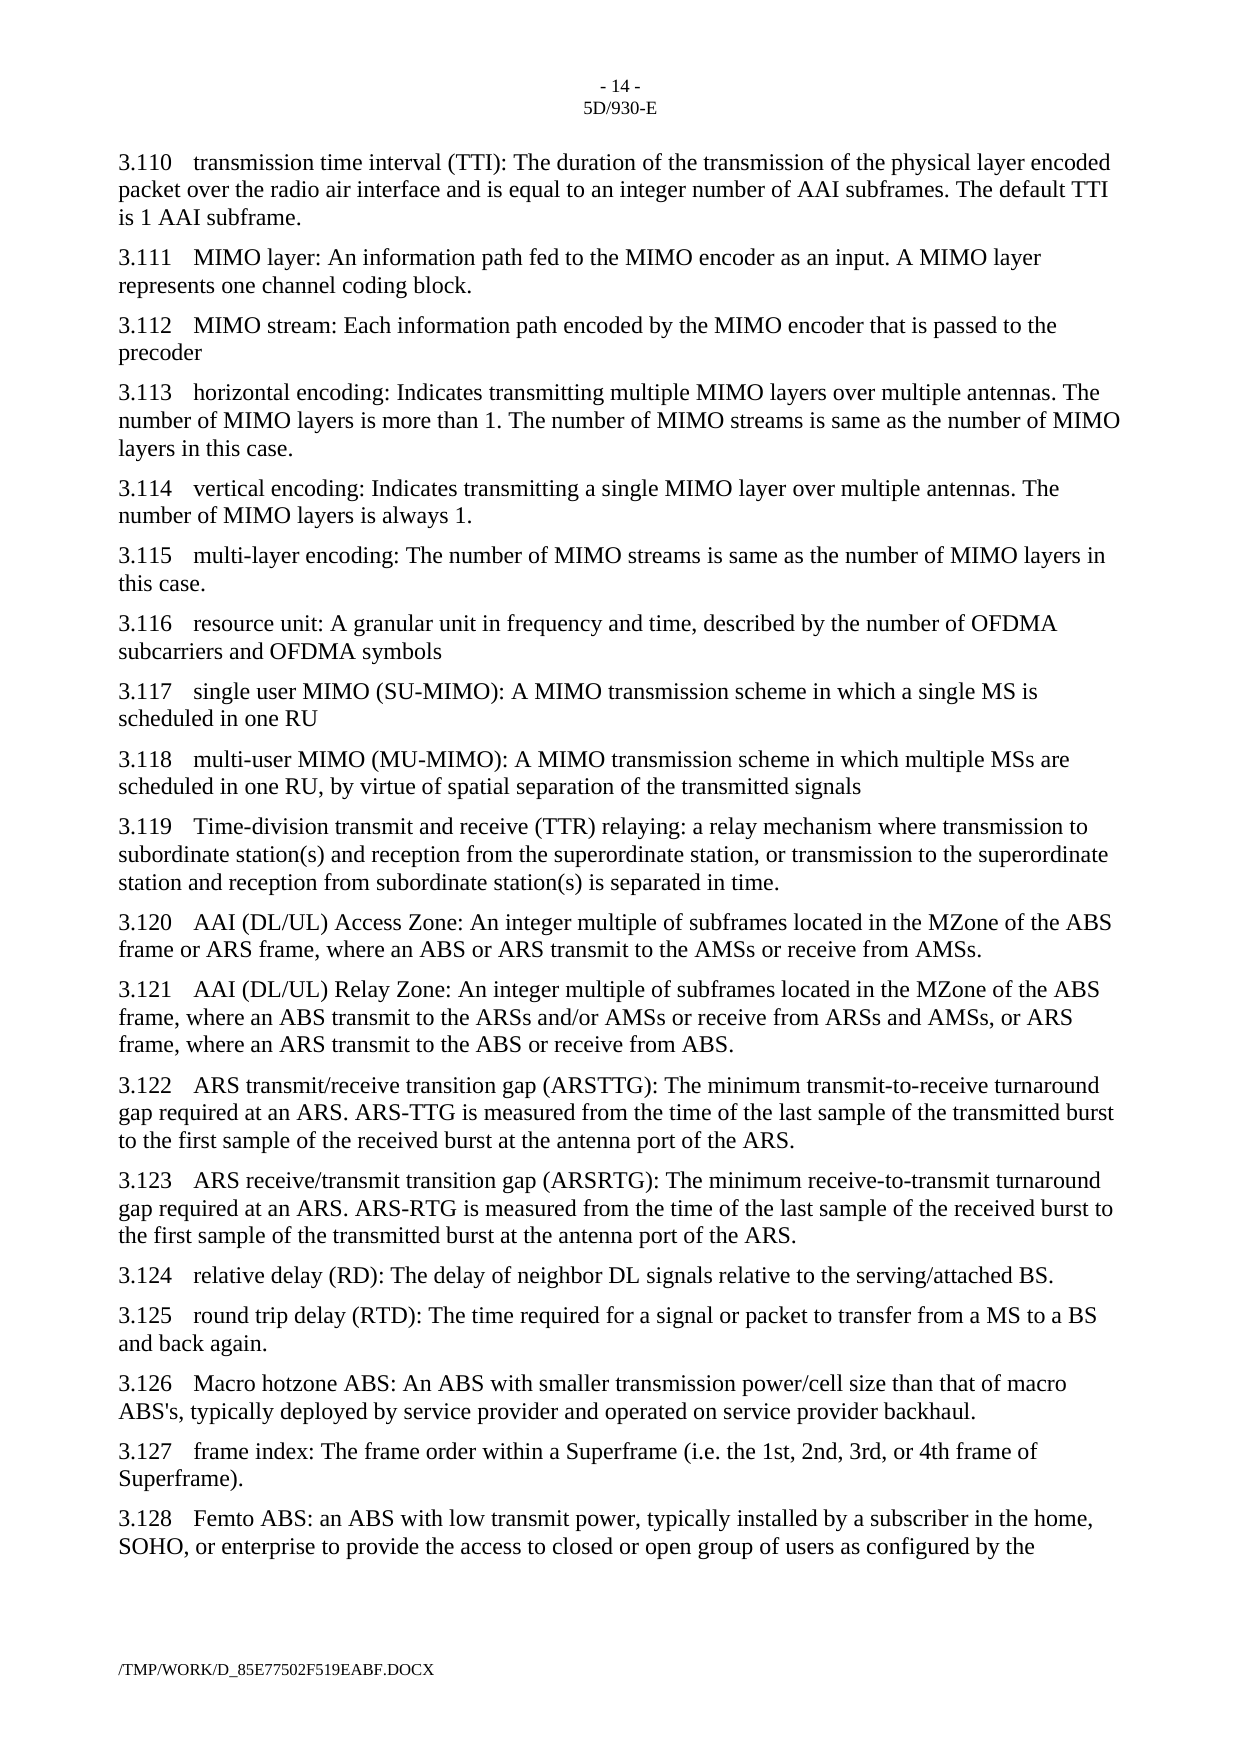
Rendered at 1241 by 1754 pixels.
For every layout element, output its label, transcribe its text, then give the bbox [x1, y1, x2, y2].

text 3.125 round trip delay (RTD): The time required for a signal or packet to transfer from a MS to a BS and back again. [118, 1301, 1122, 1357]
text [118, 1504, 1122, 1560]
text 3.118 multi-user MIMO (MU-MIMO): A MIMO transmission scheme in which multiple MSs are scheduled in one RU, by virtue of spatial separation of the transmitted signals [118, 744, 1122, 800]
text 3.120 AAI (DL/UL) Access Zone: An integer multiple of subframes located in the MZone of the ABS frame or ARS frame, where an ABS or ARS transmit to the AMSs or receive from AMSs. [118, 908, 1122, 963]
text 3.114 vertical encoding: Indicates transmitting a single MIMO layer over multiple antennas. The number of MIMO layers is always 1. [118, 474, 1122, 529]
text 3.121 AAI (DL/UL) Relay Zone: An integer multiple of subframes located in the MZone of the ABS frame, where an ABS transmit to the ARSs and/or AMSs or receive from ARSs and AMSs, or ARS frame, where an ARS transmit to the ABS or receive from ABS. [118, 975, 1122, 1058]
text 3.112 MIMO stream: Each information path encoded by the MIMO encoder that is passed to the precoder [118, 311, 1122, 366]
text 3.113 horizontal encoding: Indicates transmitting multiple MIMO layers over multiple antennas. The number of MIMO layers is more than 1. The number of MIMO streams is same as the number of MIMO layers in this case. [118, 378, 1122, 461]
text 3.122 ARS transmit/receive transition gap (ARSTTG): The minimum transmit-to-receive turnaround gap required at an ARS. ARS-TTG is measured from the time of the last sample of the transmitted burst to the first sample of the received burst at the antenna port of the ARS. [118, 1071, 1122, 1153]
text 3.117 single user MIMO (SU-MIMO): A MIMO transmission scheme in which a single MS is scheduled in one RU [118, 677, 1122, 732]
text 3.119 Time-division transmit and receive (TTR) relaying: a relay mechanism where transmission to subordinate station(s) and reception from the superordinate station, or transmission to the superordinate station and reception from subordinate station(s) is separated in time. [118, 812, 1122, 895]
text 3.116 resource unit: A granular unit in frequency and time, described by the number of OFDMA subcarriers and OFDMA symbols [118, 609, 1122, 664]
text 3.126 Macro hotzone ABS: An ABS with smaller transmission power/cell size than that of macro ABS's, typically deployed by service provider and operated on service provider backhaul. [118, 1369, 1122, 1424]
text 3.111 MIMO layer: An information path fed to the MIMO encoder as an input. A MIMO layer represents one channel coding block. [118, 243, 1122, 298]
text 3.115 multi-layer encoding: The number of MIMO streams is same as the number of MIMO layers in this case. [118, 541, 1122, 597]
text 3.123 ARS receive/transmit transition gap (ARSRTG): The minimum receive-to-transmit turnaround gap required at an ARS. ARS-RTG is measured from the time of the last sample of the received burst to the first sample of the transmitted burst at the antenna port of the ARS. [118, 1166, 1122, 1249]
text 3.110 transmission time interval (TTI): The duration of the transmission of the physical layer encoded packet over the radio air interface and is equal to an integer number of AAI subframes. The default TTI is 1 AAI subframe. [118, 148, 1122, 231]
text 3.124 relative delay (RD): The delay of neighbor DL signals relative to the serving/attached BS. [118, 1261, 1122, 1289]
text 3.127 frame index: The frame order within a Superframe (i.e. the 1st, 2nd, 3rd, or 4th frame of Superframe). [118, 1437, 1122, 1492]
